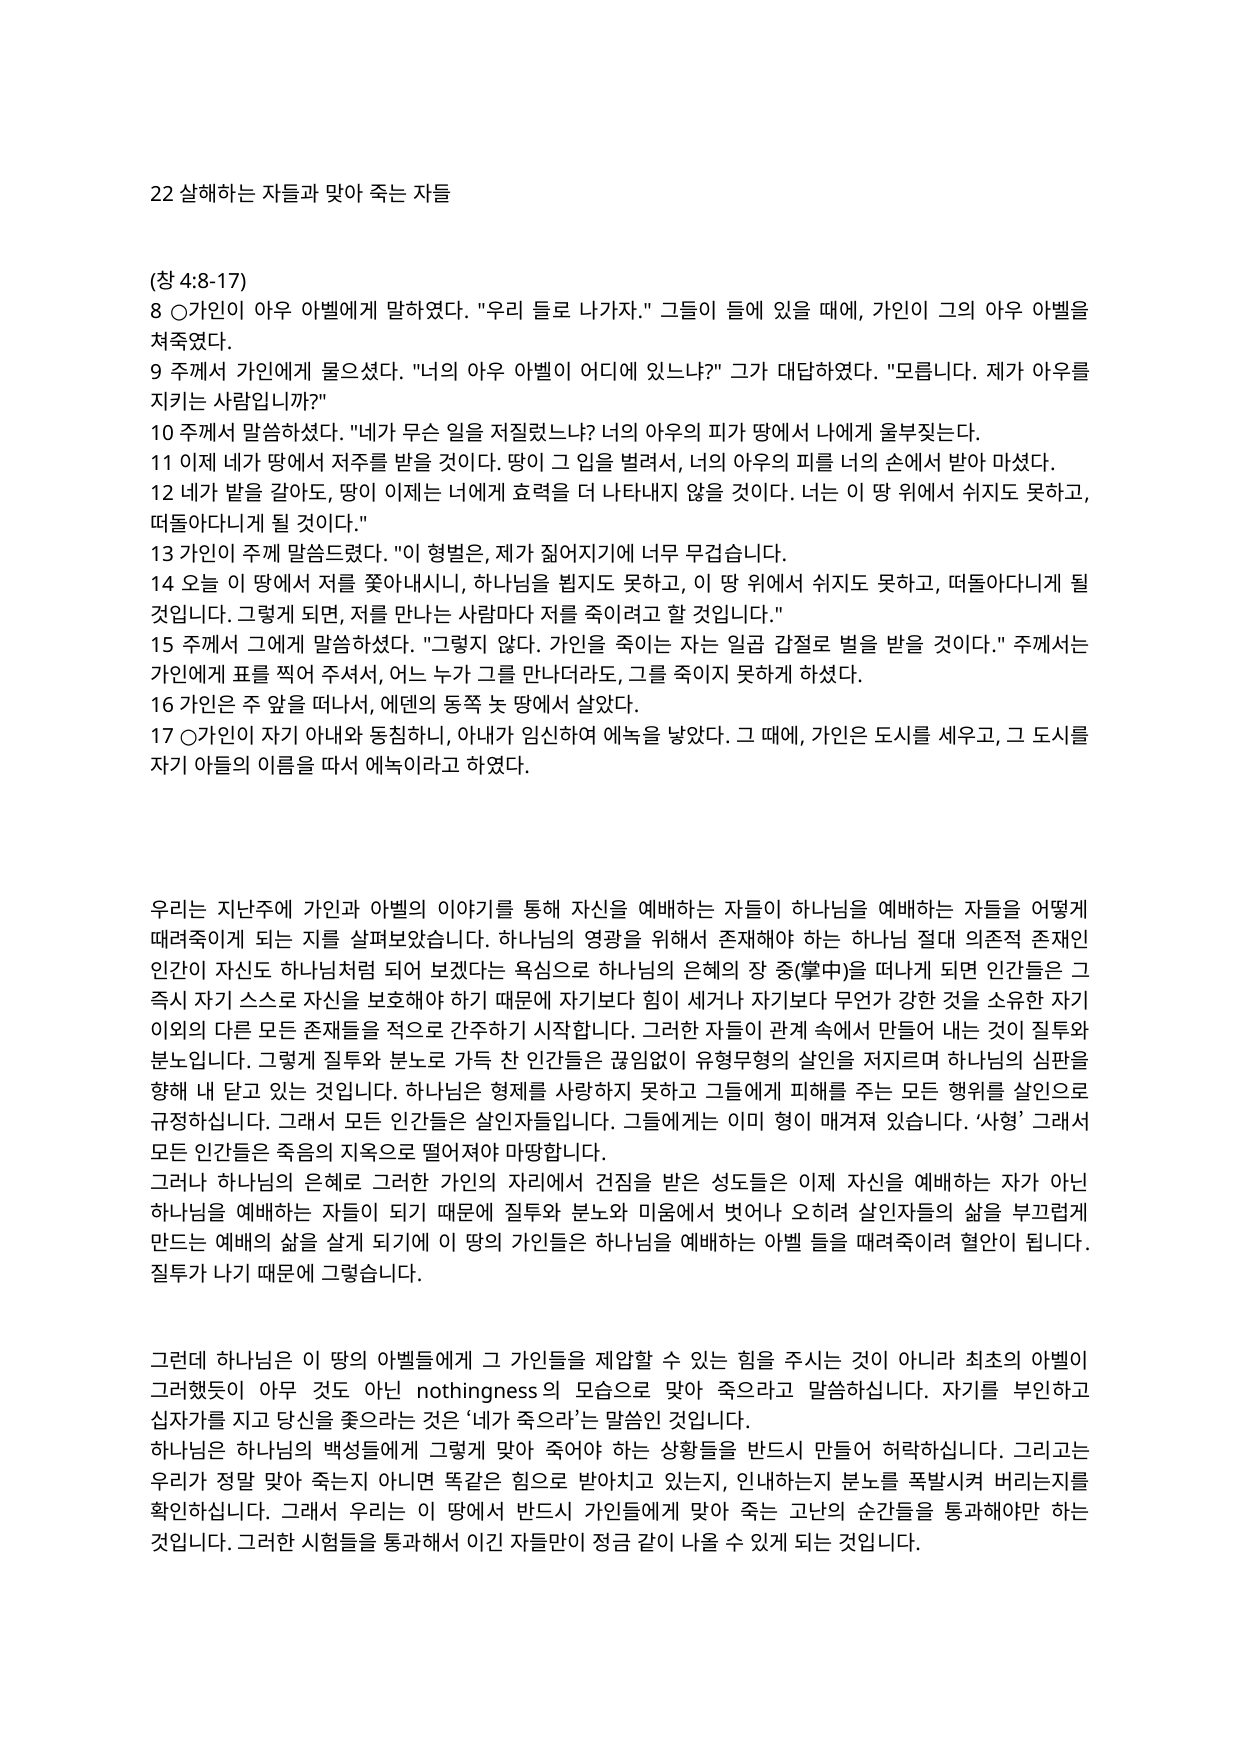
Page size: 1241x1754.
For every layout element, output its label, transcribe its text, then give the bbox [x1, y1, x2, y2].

text 13 가인이 주께 말씀드렸다. "이 형벌은, 제가 짊어지기에 너무 무겁습니다. [150, 537, 1090, 567]
text 10 주께서 말씀하셨다. "네가 무슨 일을 저질렀느냐? 너의 아우의 피가 땅에서 나에게 울부짖는다. [150, 416, 1090, 446]
text 22 살해하는 자들과 맞아 죽는 자들 [150, 177, 1090, 207]
text 그러나 하나님의 은혜로 그러한 가인의 자리에서 건짐을 받은 성도들은 이제 자신을 예배하는 자가 아닌 하나님을 예배하는 자들이 되기 때문에 질투와 분노와 미움에서 벗어나 오히려 살인자들의 삶을 부끄럽게 만드는 예배의 삶을 살게 되기에 이 땅의 가인들은 하나님을 예배하는 아벨 들을 때려죽이려 혈안이 됩니다. 질투가 나기 때문에 그렇습니다. [150, 1166, 1090, 1287]
text 하나님은 하나님의 백성들에게 그렇게 맞아 죽어야 하는 상황들을 반드시 만들어 허락하십니다. 그리고는 우리가 정말 맞아 죽는지 아니면 똑같은 힘으로 받아치고 있는지, 인내하는지 분노를 폭발시켜 버리는지를 확인하십니다. 그래서 우리는 이 땅에서 반드시 가인들에게 맞아 죽는 고난의 순간들을 통과해야만 하는 것입니다. 그러한 시험들을 통과해서 이긴 자들만이 정금 같이 나올 수 있게 되는 것입니다. [150, 1435, 1090, 1556]
text 11 이제 네가 땅에서 저주를 받을 것이다. 땅이 그 입을 벌려서, 너의 아우의 피를 너의 손에서 받아 마셨다. [150, 446, 1090, 477]
text 17 ○가인이 자기 아내와 동침하니, 아내가 임신하여 에녹을 낳았다. 그 때에, 가인은 도시를 세우고, 그 도시를 자기 아들의 이름을 따서 에녹이라고 하였다. [150, 719, 1090, 780]
text 16 가인은 주 앞을 떠나서, 에덴의 동쪽 놋 땅에서 살았다. [150, 689, 1090, 719]
text 12 네가 밭을 갈아도, 땅이 이제는 너에게 효력을 더 나타내지 않을 것이다. 너는 이 땅 위에서 쉬지도 못하고, 떠돌아다니게 될 것이다." [150, 477, 1090, 537]
text 15 주께서 그에게 말씀하셨다. "그렇지 않다. 가인을 죽이는 자는 일곱 갑절로 벌을 받을 것이다." 주께서는 가인에게 표를 찍어 주셔서, 어느 누가 그를 만나더라도, 그를 죽이지 못하게 하셨다. [150, 628, 1090, 689]
text 그런데 하나님은 이 땅의 아벨들에게 그 가인들을 제압할 수 있는 힘을 주시는 것이 아니라 최초의 아벨이 그러했듯이 아무 것도 아닌 nothingness의 모습으로 맞아 죽으라고 말씀하십니다. 자기를 부인하고 십자가를 지고 당신을 좇으라는 것은 ‘네가 죽으라’는 말씀인 것입니다. [150, 1344, 1090, 1435]
text 9 주께서 가인에게 물으셨다. "너의 아우 아벨이 어디에 있느냐?" 그가 대답하였다. "모릅니다. 제가 아우를 지키는 사람입니까?" [150, 355, 1090, 416]
text 우리는 지난주에 가인과 아벨의 이야기를 통해 자신을 예배하는 자들이 하나님을 예배하는 자들을 어떻게 때려죽이게 되는 지를 살펴보았습니다. 하나님의 영광을 위해서 존재해야 하는 하나님 절대 의존적 존재인 인간이 자신도 하나님처럼 되어 보겠다는 욕심으로 하나님의 은혜의 장 중(掌中)을 떠나게 되면 인간들은 그 즉시 자기 스스로 자신을 보호해야 하기 때문에 자기보다 힘이 세거나 자기보다 무언가 강한 것을 소유한 자기 이외의 다른 모든 존재들을 적으로 간주하기 시작합니다. 그러한 자들이 관계 속에서 만들어 내는 것이 질투와 분노입니다. 그렇게 질투와 분노로 가득 찬 인간들은 끊임없이 유형무형의 살인을 저지르며 하나님의 심판을 향해 내 닫고 있는 것입니다. 하나님은 형제를 사랑하지 못하고 그들에게 피해를 주는 모든 행위를 살인으로 규정하십니다. 그래서 모든 인간들은 살인자들입니다. 그들에게는 이미 형이 매겨져 있습니다. ‘사형’ 그래서 모든 인간들은 죽음의 지옥으로 떨어져야 마땅합니다. [150, 893, 1090, 1166]
text 14 오늘 이 땅에서 저를 쫓아내시니, 하나님을 뵙지도 못하고, 이 땅 위에서 쉬지도 못하고, 떠돌아다니게 될 것입니다. 그렇게 되면, 저를 만나는 사람마다 저를 죽이려고 할 것입니다." [150, 567, 1090, 628]
text (창4:8‐17) [150, 264, 1090, 295]
text 8 ○가인이 아우 아벨에게 말하였다. "우리 들로 나가자." 그들이 들에 있을 때에, 가인이 그의 아우 아벨을 쳐죽였다. [150, 295, 1090, 355]
